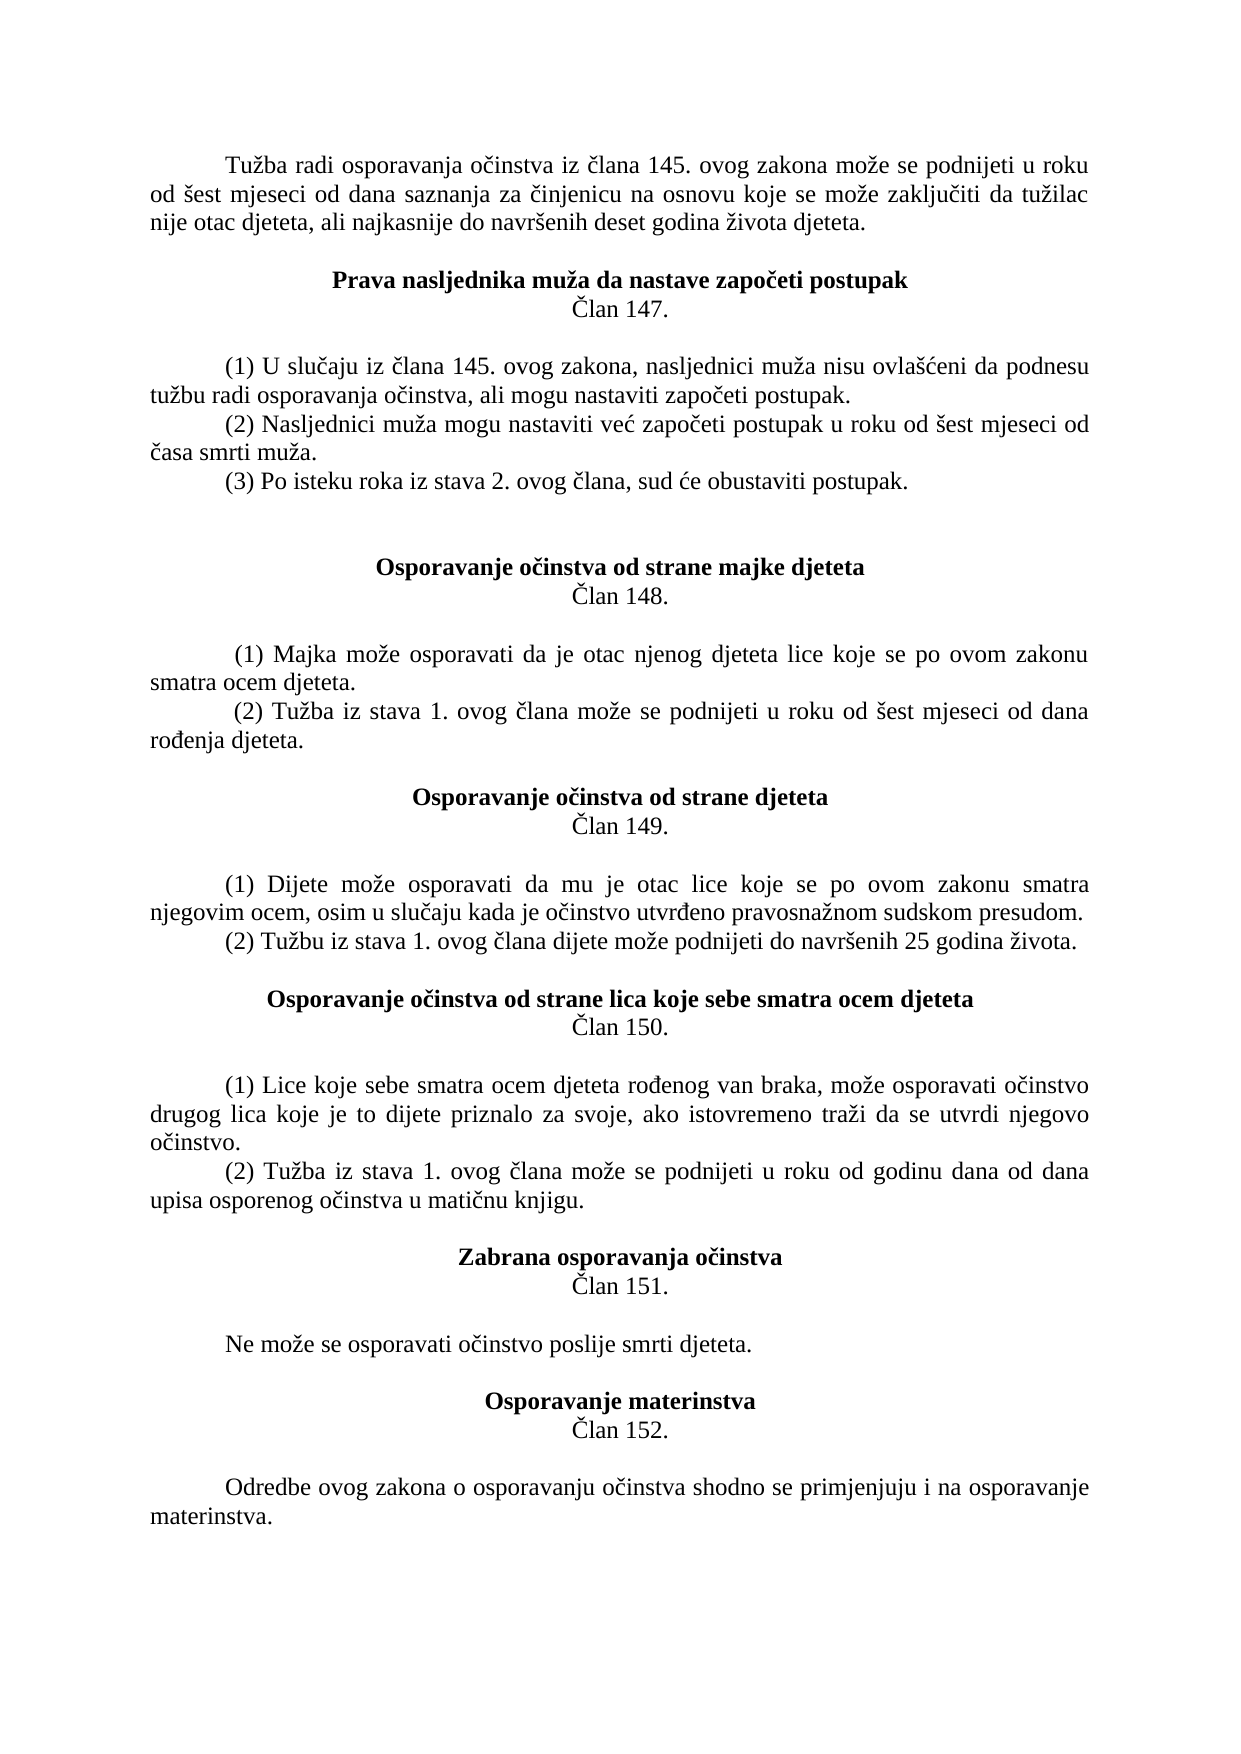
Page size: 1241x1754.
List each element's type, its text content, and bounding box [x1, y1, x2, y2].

text Osporavanje očinstva od strane djeteta [150, 782, 1090, 811]
text Član 150. [150, 1012, 1090, 1041]
text (2) Tužba iz stava 1. ovog člana može se podnijeti u roku od šest mjeseci od dana rođenja djeteta. [150, 696, 1090, 754]
text (1) Dijete može osporavati da mu je otac lice koje se po ovom zakonu smatra njegovim ocem, osim u slučaju kada je očinstvo utvrđeno pravosnažnom sudskom presudom. [150, 869, 1090, 926]
text (1) Majka može osporavati da je otac njenog djeteta lice koje se po ovom zakonu smatra ocem djeteta. [150, 639, 1090, 696]
text Osporavanje materinstva [150, 1386, 1090, 1415]
text Član 151. [150, 1271, 1090, 1300]
text Odredbe ovog zakona o osporavanju očinstva shodno se primjenjuju i na osporavanje materinstva. [150, 1472, 1090, 1530]
text Prava nasljednika muža da nastave započeti postupak [150, 265, 1090, 294]
text Osporavanje očinstva od strane majke djeteta [150, 552, 1090, 581]
text Osporavanje očinstva od strane lica koje sebe smatra ocem djeteta [150, 984, 1090, 1012]
text Zabrana osporavanja očinstva [150, 1242, 1090, 1271]
text Član 147. [150, 294, 1090, 322]
text Član 152. [150, 1415, 1090, 1444]
text Član 148. [150, 581, 1090, 610]
text Tužba radi osporavanja očinstva iz člana 145. ovog zakona može se podnijeti u roku od šest mjeseci od dana saznanja za činjenicu na osnovu koje se može zaključiti da tužilac nije otac djeteta, ali najkasnije do navršenih deset godina života djeteta. [150, 150, 1090, 236]
text (1) U slučaju iz člana 145. ovog zakona, nasljednici muža nisu ovlašćeni da podnesu tužbu radi osporavanja očinstva, ali mogu nastaviti započeti postupak. [150, 351, 1090, 409]
text (2) Tužba iz stava 1. ovog člana može se podnijeti u roku od godinu dana od dana upisa osporenog očinstva u matičnu knjigu. [150, 1156, 1090, 1214]
text (2) Nasljednici muža mogu nastaviti već započeti postupak u roku od šest mjeseci od časa smrti muža. [150, 409, 1090, 466]
text Član 149. [150, 811, 1090, 840]
text (2) Tužbu iz stava 1. ovog člana dijete može podnijeti do navršenih 25 godina života. [150, 926, 1090, 955]
text Ne može se osporavati očinstvo poslije smrti djeteta. [150, 1329, 1090, 1357]
text (1) Lice koje sebe smatra ocem djeteta rođenog van braka, može osporavati očinstvo drugog lica koje je to dijete priznalo za svoje, ako istovremeno traži da se utvrdi njegovo očinstvo. [150, 1070, 1090, 1156]
text (3) Po isteku roka iz stava 2. ovog člana, sud će obustaviti postupak. [150, 466, 1090, 495]
